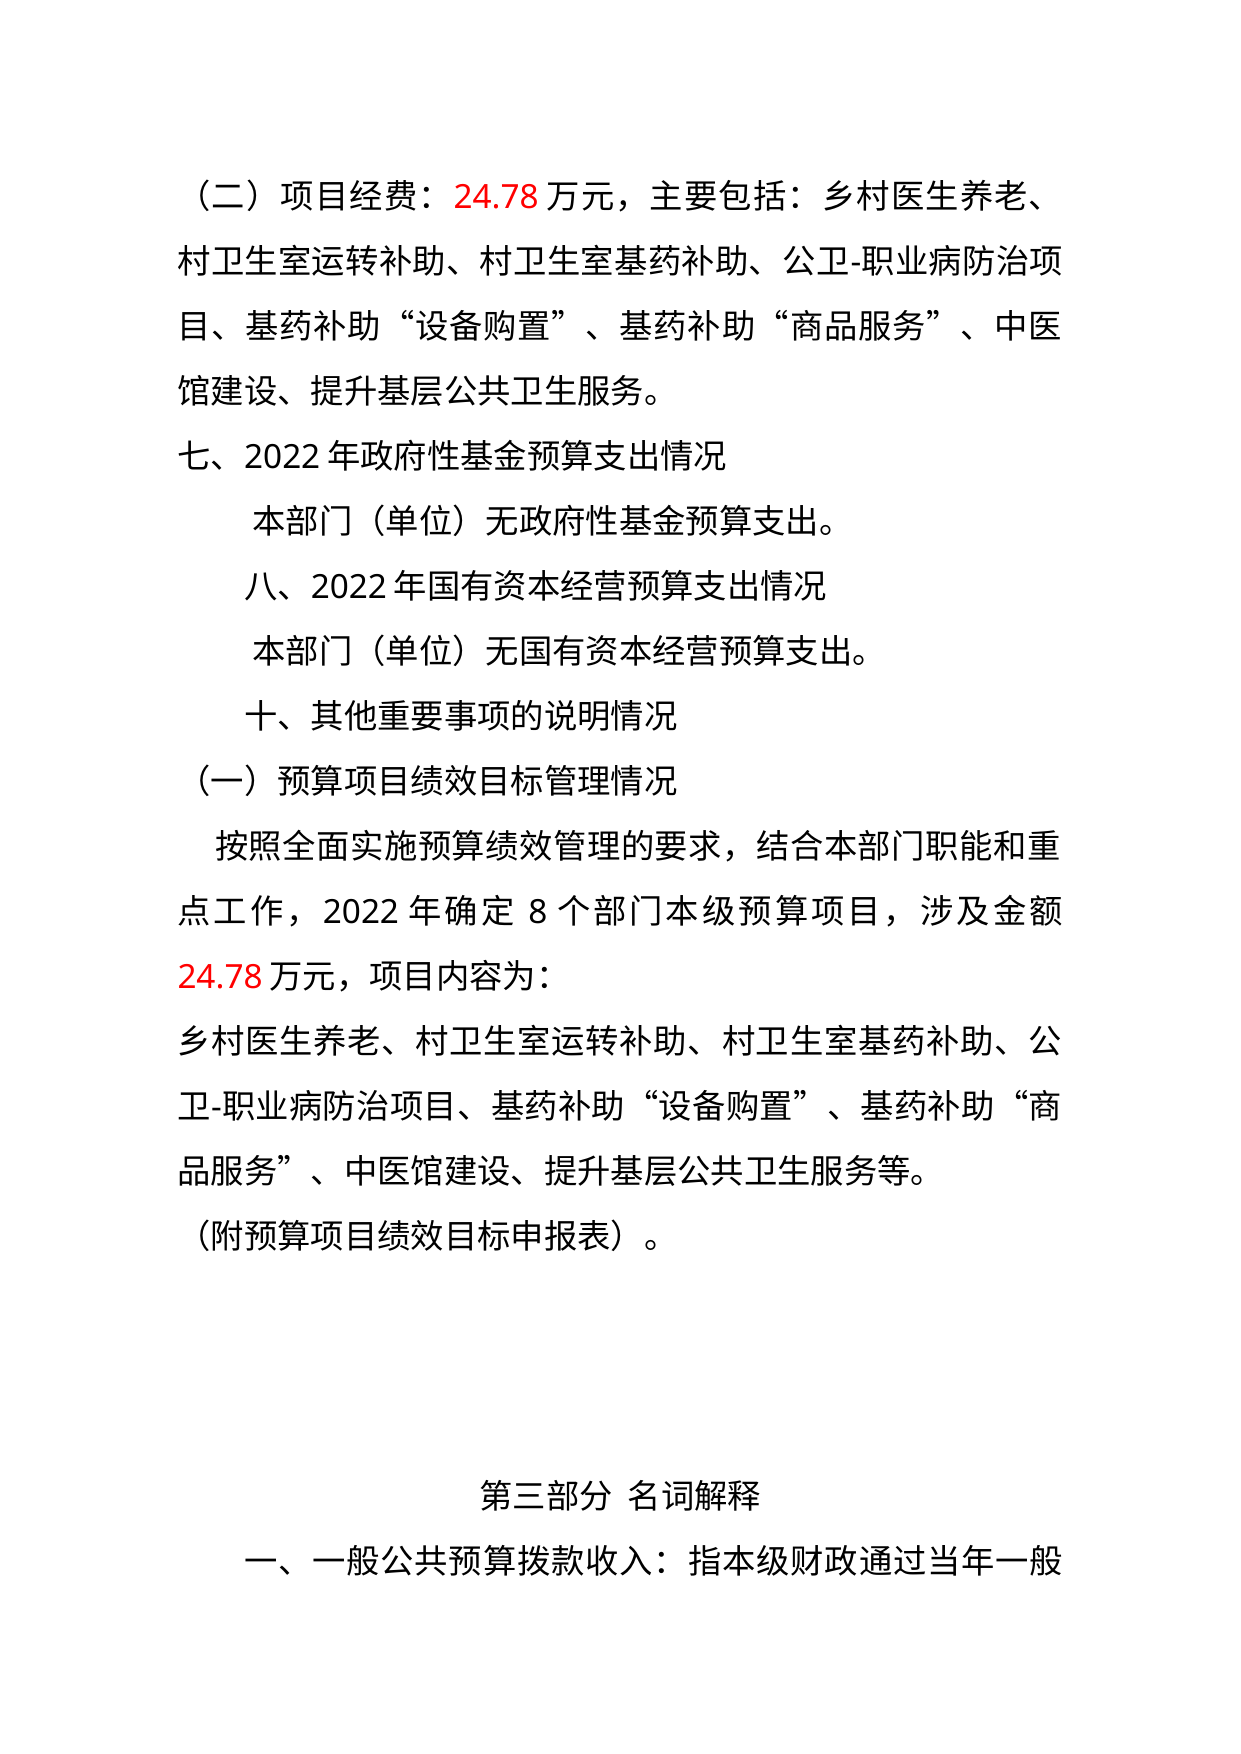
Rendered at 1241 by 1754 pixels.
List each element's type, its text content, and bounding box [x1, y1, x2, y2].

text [177, 1527, 1063, 1592]
text （一）预算项目绩效目标管理情况 [177, 747, 1063, 812]
text 本部门（单位）无国有资本经营预算支出。 [252, 617, 1063, 682]
text 本部门（单位）无政府性基金预算支出。 [252, 487, 1063, 552]
text 八、2022年国有资本经营预算支出情况 [177, 552, 1063, 617]
text 七、2022年政府性基金预算支出情况 [177, 422, 1063, 487]
text （二）项目经费：24.78万元，主要包括：乡村医生养老、村卫生室运转补助、村卫生室基药补助、公卫-职业病防治项目、基药补助“设备购置”、基药补助“商品服务”、中医馆建设、提升基层公共卫生服务。 [177, 162, 1063, 422]
text 第三部分 名词解释 [177, 1462, 1063, 1527]
text 乡村医生养老、村卫生室运转补助、村卫生室基药补助、公卫-职业病防治项目、基药补助“设备购置”、基药补助“商品服务”、中医馆建设、提升基层公共卫生服务等。 [177, 1007, 1063, 1202]
list 其他重要事项的说明情况 [244, 682, 1063, 747]
text 按照全面实施预算绩效管理的要求，结合本部门职能和重点工作，2022年确定 8个部门本级预算项目，涉及金额24.78万元，项目内容为： [177, 812, 1063, 1007]
text （附预算项目绩效目标申报表）。 [177, 1202, 1063, 1267]
